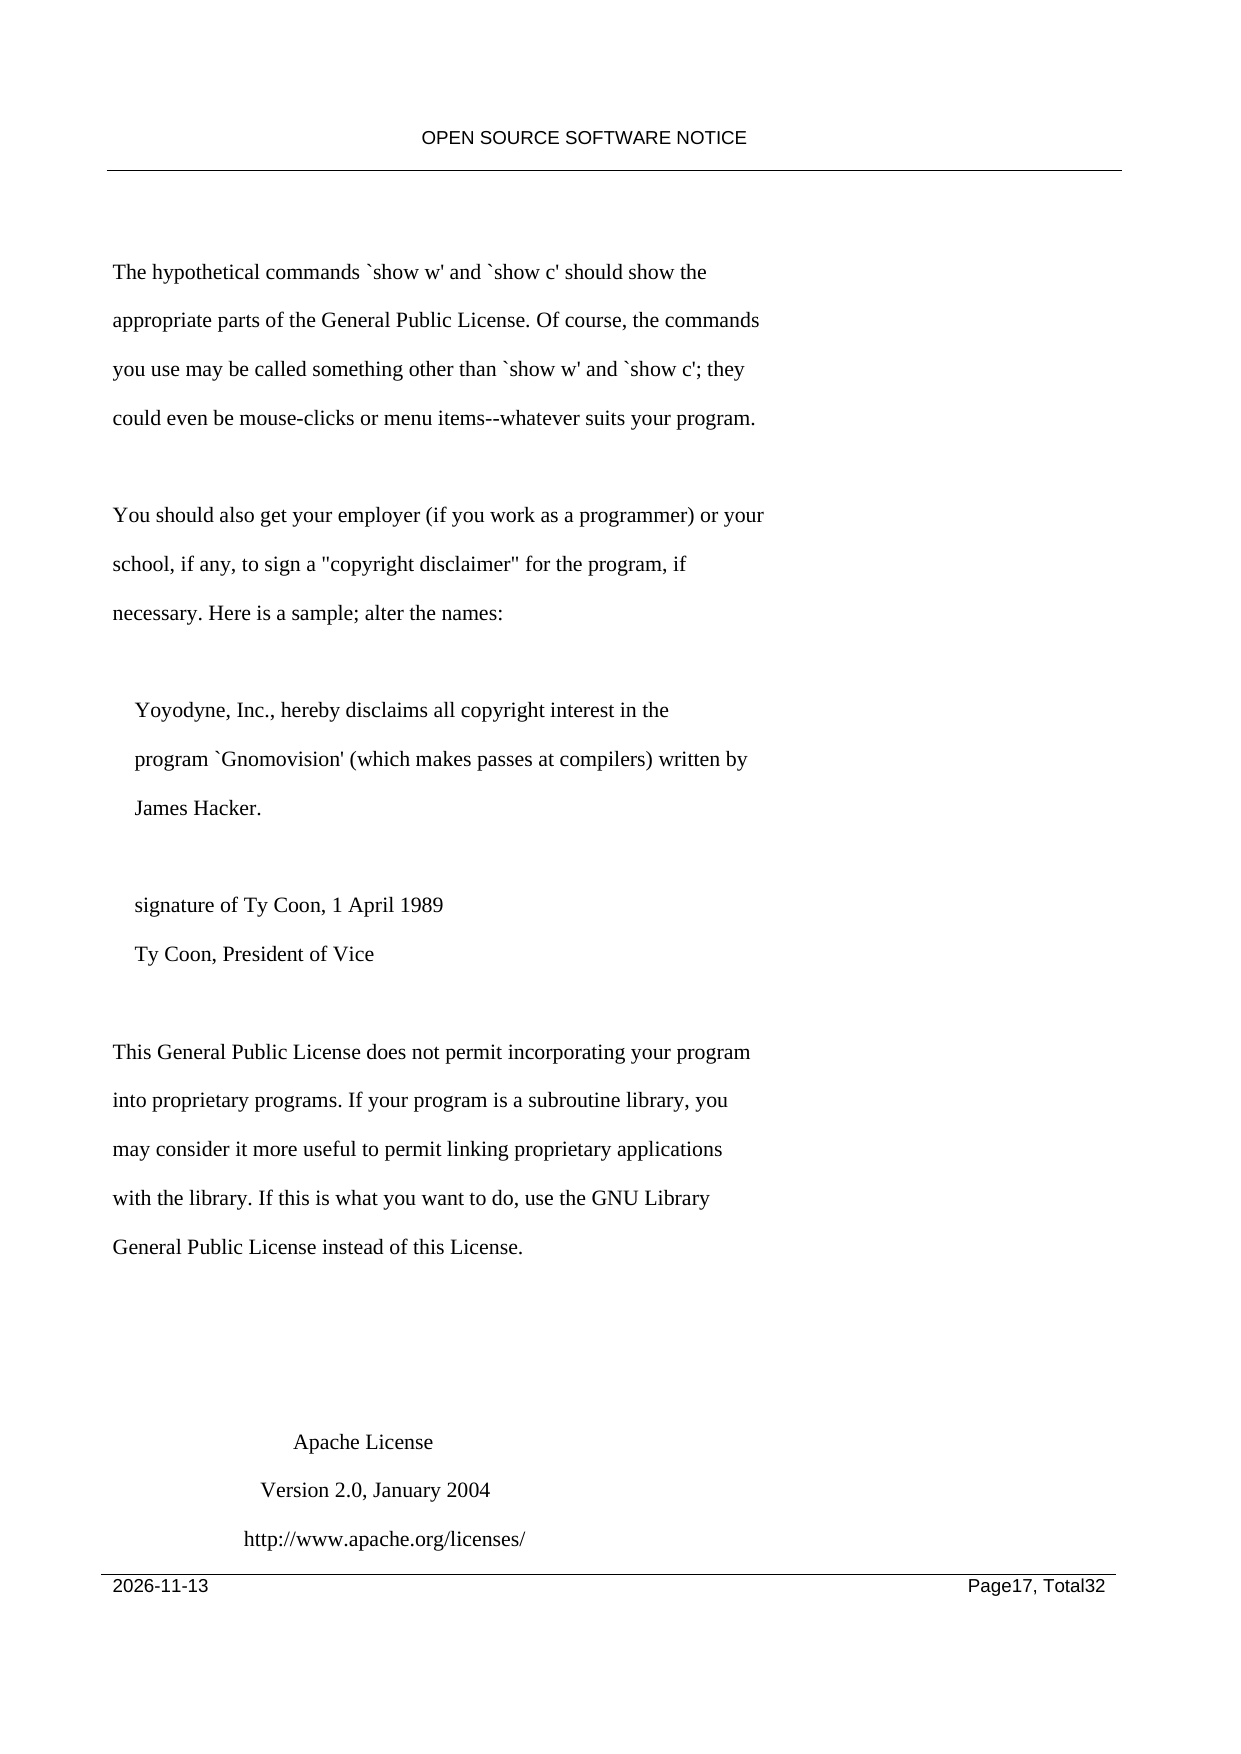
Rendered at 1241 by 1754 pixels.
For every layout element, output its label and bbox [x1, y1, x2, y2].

text [112, 206, 1128, 1555]
